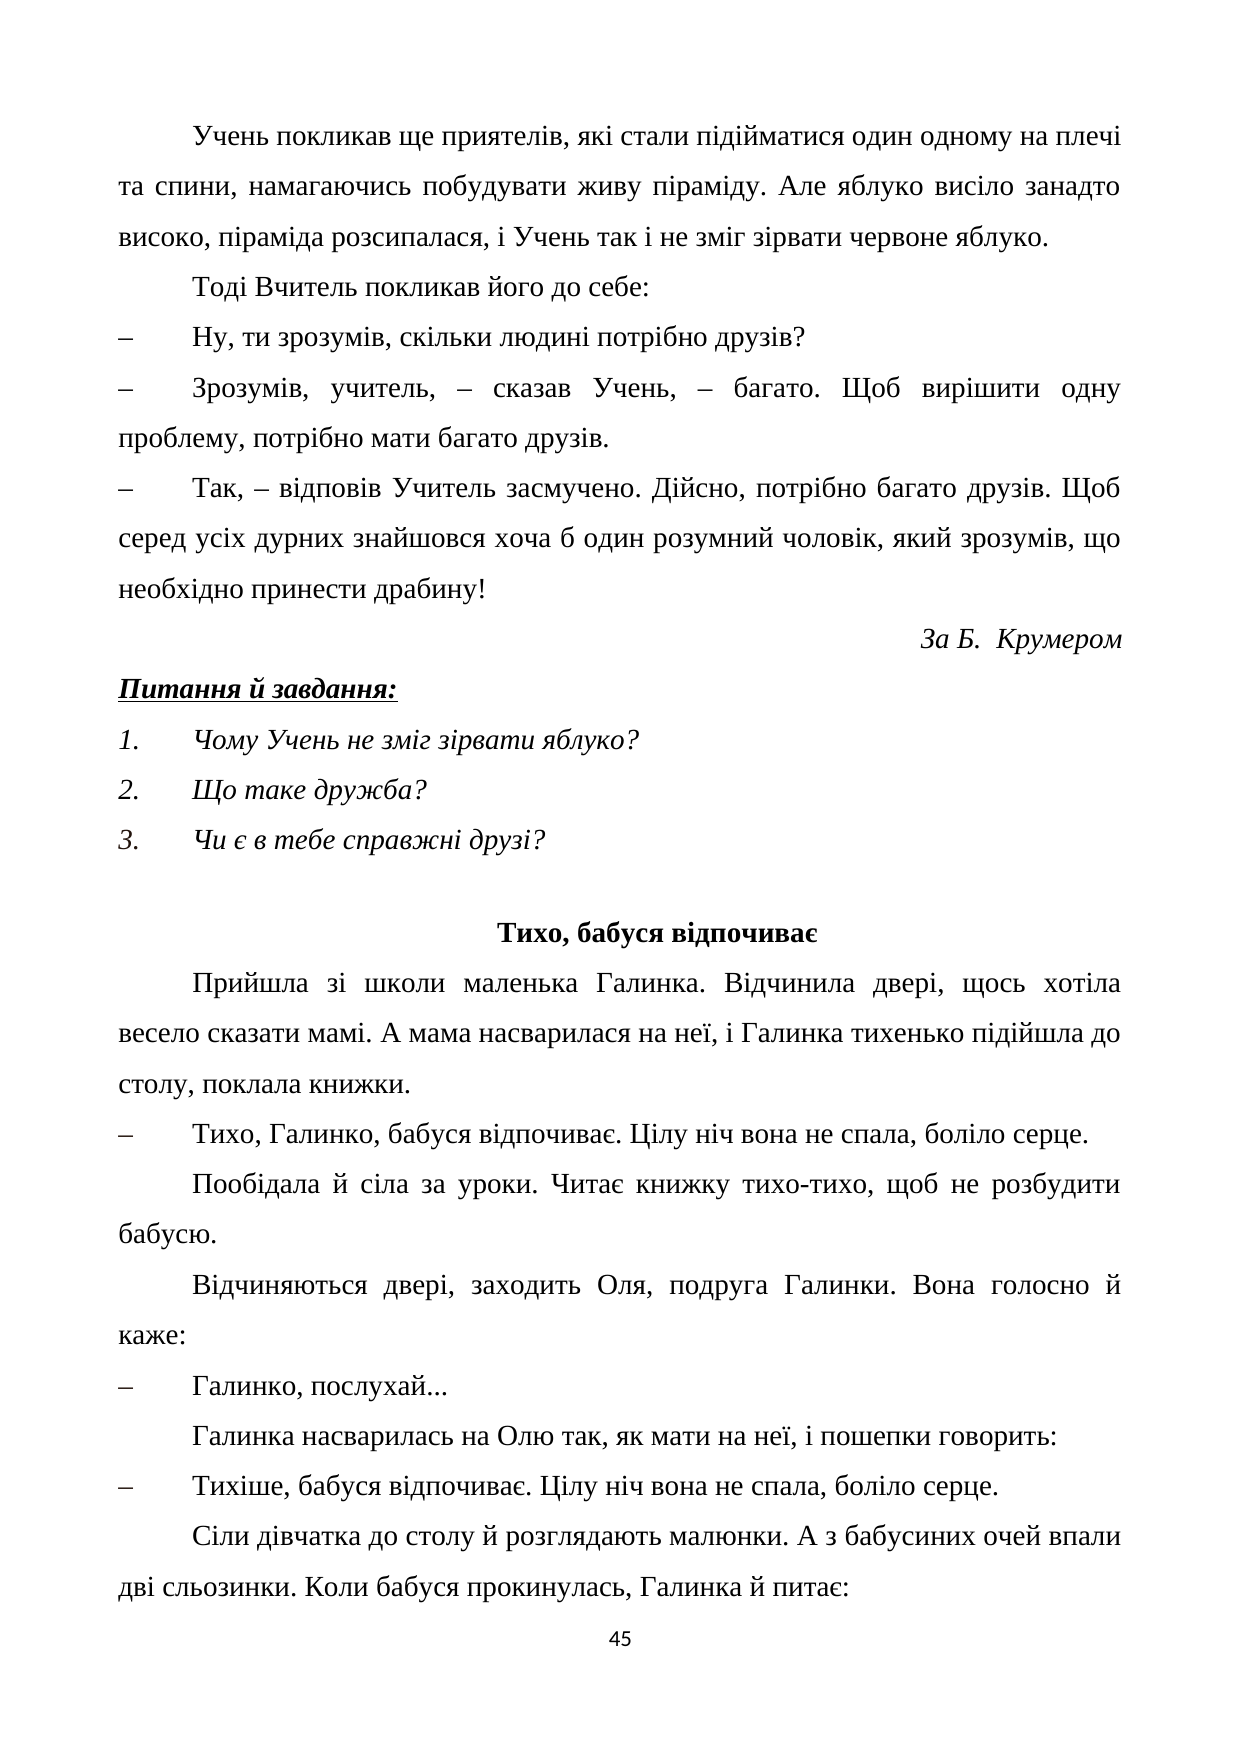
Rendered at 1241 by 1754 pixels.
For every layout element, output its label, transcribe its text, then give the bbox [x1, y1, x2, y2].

text Тихо, бабуся відпочиває [118, 915, 1122, 948]
list Галинко, послухай... [118, 1368, 1122, 1401]
text Прийшла зі школи маленька Галинка. Відчинила двері, щось хотіла весело сказати мамі. А мама насварилася на неї, і Галинка тихенько підійшла до столу, поклала книжки. [118, 965, 1122, 1099]
text Відчиняються двері, заходить Оля, подруга Галинки. Вона голосно й каже: [118, 1267, 1122, 1351]
text Питання й завдання: [118, 672, 1122, 705]
text Сіли дівчатка до столу й розглядають малюнки. А з бабусиних очей впали дві сльозинки. Коли бабуся прокинулась, Галинка й питає: [118, 1518, 1122, 1602]
text Галинка насварилась на Олю так, як мати на неї, і пошепки говорить: [118, 1418, 1122, 1451]
list Зрозумів, учитель, – сказав Учень, – багато. Щоб вирішити одну проблему, потрібно мати багато друзів. [118, 370, 1122, 453]
text Учень покликав ще приятелів, які стали підійматися один одному на плечі та спини, намагаючись побудувати живу піраміду. Але яблуко висіло занадто високо, піраміда розсипалася, і Учень так і не зміг зірвати червоне яблуко. [118, 118, 1122, 252]
list Що таке дружба? [118, 772, 1122, 806]
text За Б. Крумером [118, 621, 1122, 655]
text Тоді Вчитель покликав його до себе: [118, 269, 1122, 303]
text Пообідала й сіла за уроки. Читає книжку тихо-тихо, щоб не розбудити бабусю. [118, 1166, 1122, 1250]
list Тихіше, бабуся відпочиває. Цілу ніч вона не спала, боліло серце. [118, 1468, 1122, 1502]
list Ну, ти зрозумів, скільки людині потрібно друзів? [118, 319, 1122, 353]
list Чому Учень не зміг зірвати яблуко? [118, 722, 1122, 755]
list Так, – відповів Учитель засмучено. Дійсно, потрібно багато друзів. Щоб серед усіх дурних знайшовся хоча б один розумний чоловік, який зрозумів, що необхідно принести драбину! [118, 470, 1122, 604]
list Чи є в тебе справжні друзі? [118, 822, 1122, 856]
list Тихо, Галинко, бабуся відпочиває. Цілу ніч вона не спала, боліло серце. [118, 1116, 1122, 1149]
